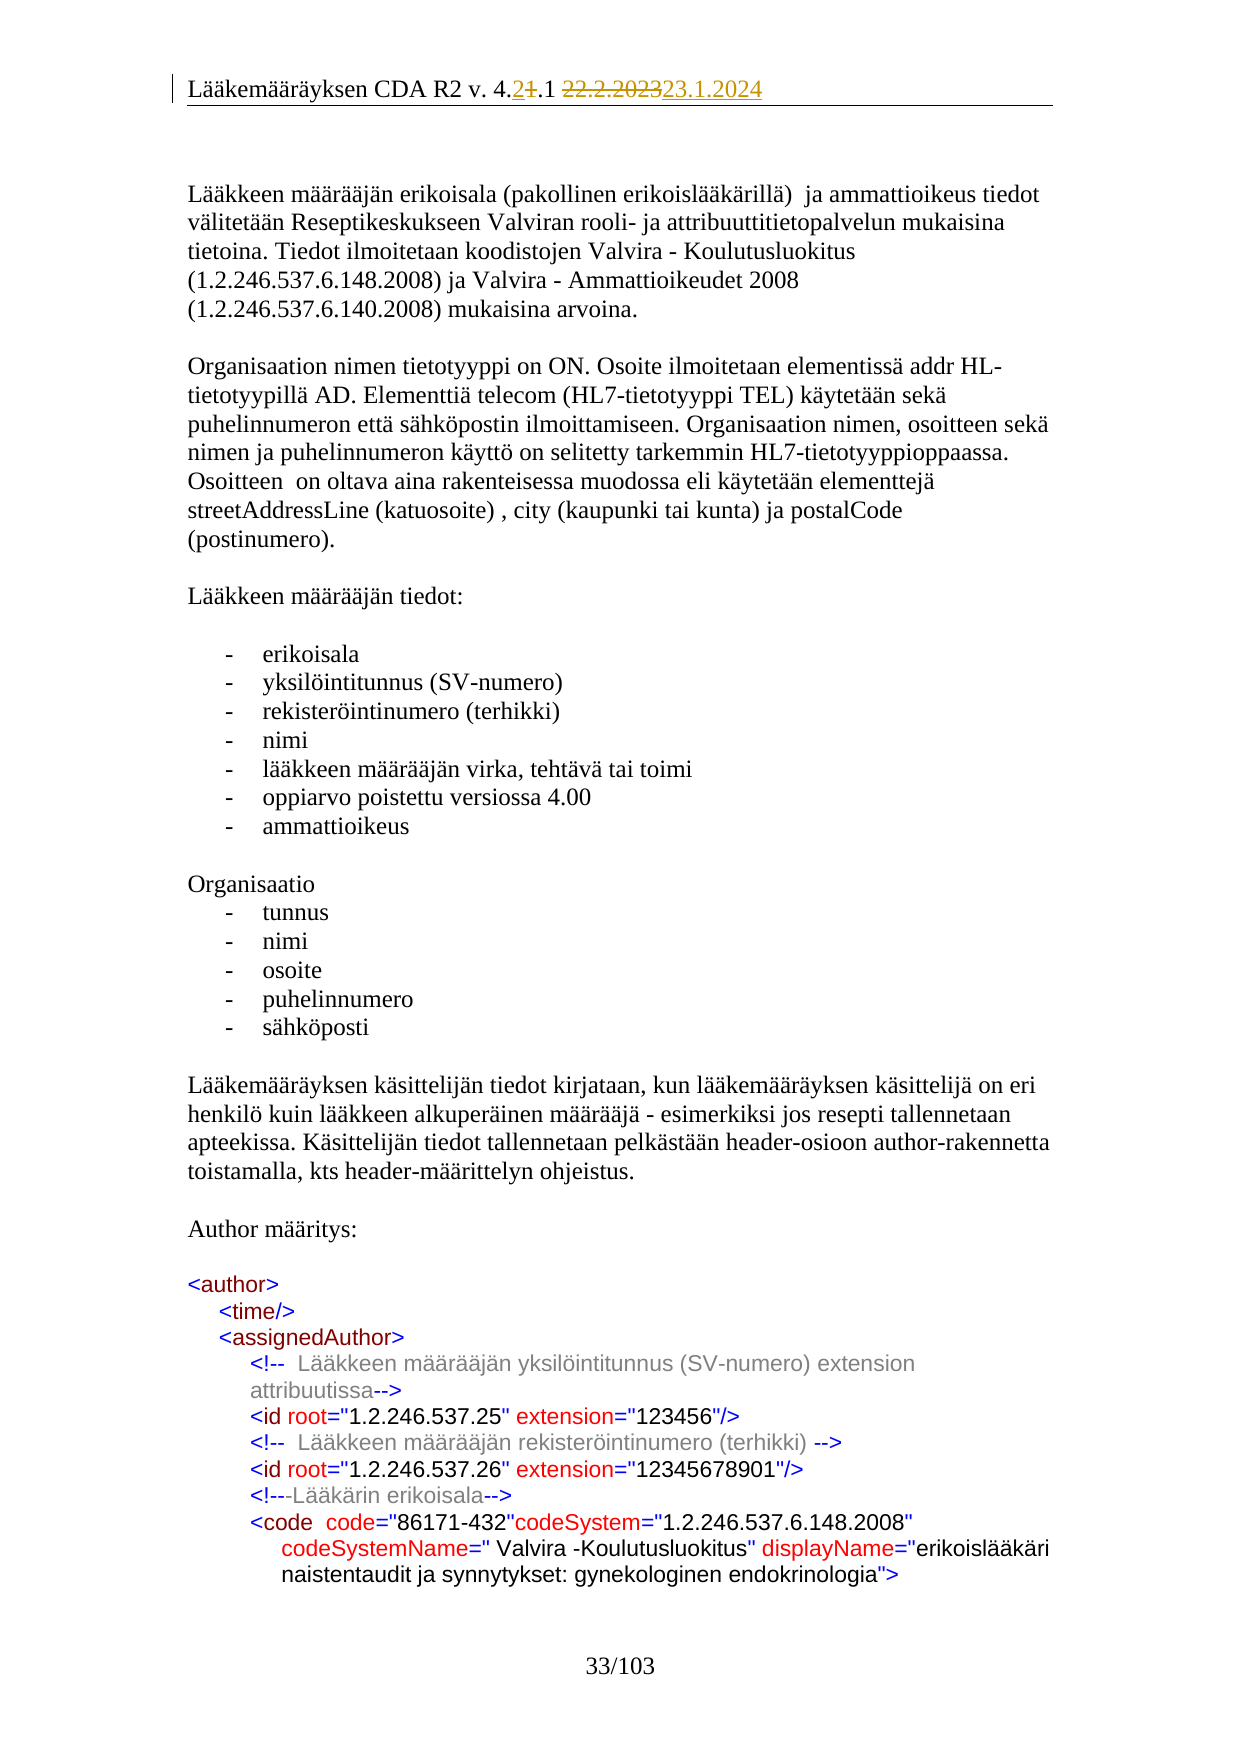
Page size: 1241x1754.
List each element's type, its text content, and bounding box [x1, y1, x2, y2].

text <id root="1.2.246.537.25" extension="123456"/> [187, 1403, 1053, 1429]
text Organisaation nimen tietotyyppi on ON. Osoite ilmoitetaan elementissä addr HL-tietotyypillä AD. Elementtiä telecom (HL7-tietotyyppi TEL) käytetään sekä puhelinnumeron että sähköpostin ilmoittamiseen. Organisaation nimen, osoitteen sekä nimen ja puhelinnumeron käyttö on selitetty tarkemmin HL7-tietotyyppioppaassa. Osoitteen on oltava aina rakenteisessa muodossa eli käytetään elementtejä streetAddressLine (katuosoite) , city (kaupunki tai kunta) ja postalCode (postinumero). [187, 351, 1053, 552]
list nimi [225, 926, 1053, 955]
list tunnus [225, 897, 1053, 926]
list ammattioikeus [225, 811, 1053, 840]
list oppiarvo poistettu versiossa 4.00 [225, 782, 1053, 811]
text Lääkkeen määrääjän tiedot: [187, 581, 1053, 610]
text <code code="86171-432"codeSystem="1.2.246.537.6.148.2008" codeSystemName=" Valvira -Koulutusluokitus" displayName="erikoislääkäri naistentaudit ja synnytykset: gynekologinen endokrinologia"> [187, 1508, 1053, 1587]
text <!-- Lääkkeen määrääjän rekisteröintinumero (terhikki) --> [187, 1429, 1053, 1456]
text Author määritys: [187, 1214, 1053, 1242]
list yksilöintitunnus (SV-numero) [225, 667, 1053, 696]
list lääkkeen määrääjän virka, tehtävä tai toimi [225, 754, 1053, 782]
list sähköposti [225, 1012, 1053, 1041]
list rekisteröintinumero (terhikki) [225, 696, 1053, 725]
text <id root="1.2.246.537.26" extension="12345678901"/> [187, 1456, 1053, 1482]
list puhelinnumero [225, 984, 1053, 1012]
list nimi [225, 725, 1053, 754]
list osoite [225, 955, 1053, 984]
text <author> [187, 1271, 1053, 1298]
text Organisaatio [187, 869, 1053, 897]
text Lääkkeen määrääjän erikoisala (pakollinen erikoislääkärillä) ja ammattioikeus tiedot välitetään Reseptikeskukseen Valviran rooli- ja attribuuttitietopalvelun mukaisina tietoina. Tiedot ilmoitetaan koodistojen Valvira - Koulutusluokitus (1.2.246.537.6.148.2008) ja Valvira - Ammattioikeudet 2008 (1.2.246.537.6.140.2008) mukaisina arvoina. [187, 179, 1053, 322]
text <assignedAuthor> [187, 1324, 1053, 1350]
list erikoisala [225, 639, 1053, 667]
text <!-- Lääkkeen määrääjän yksilöintitunnus (SV-numero) extension attribuutissa--> [187, 1350, 1053, 1403]
text <!---Lääkärin erikoisala--> [187, 1482, 1053, 1508]
text Lääkemääräyksen käsittelijän tiedot kirjataan, kun lääkemääräyksen käsittelijä on eri henkilö kuin lääkkeen alkuperäinen määrääjä - esimerkiksi jos resepti tallennetaan apteekissa. Käsittelijän tiedot tallennetaan pelkästään header-osioon author-rakennetta toistamalla, kts header-määrittelyn ohjeistus. [187, 1070, 1053, 1185]
text <time/> [187, 1298, 1053, 1324]
